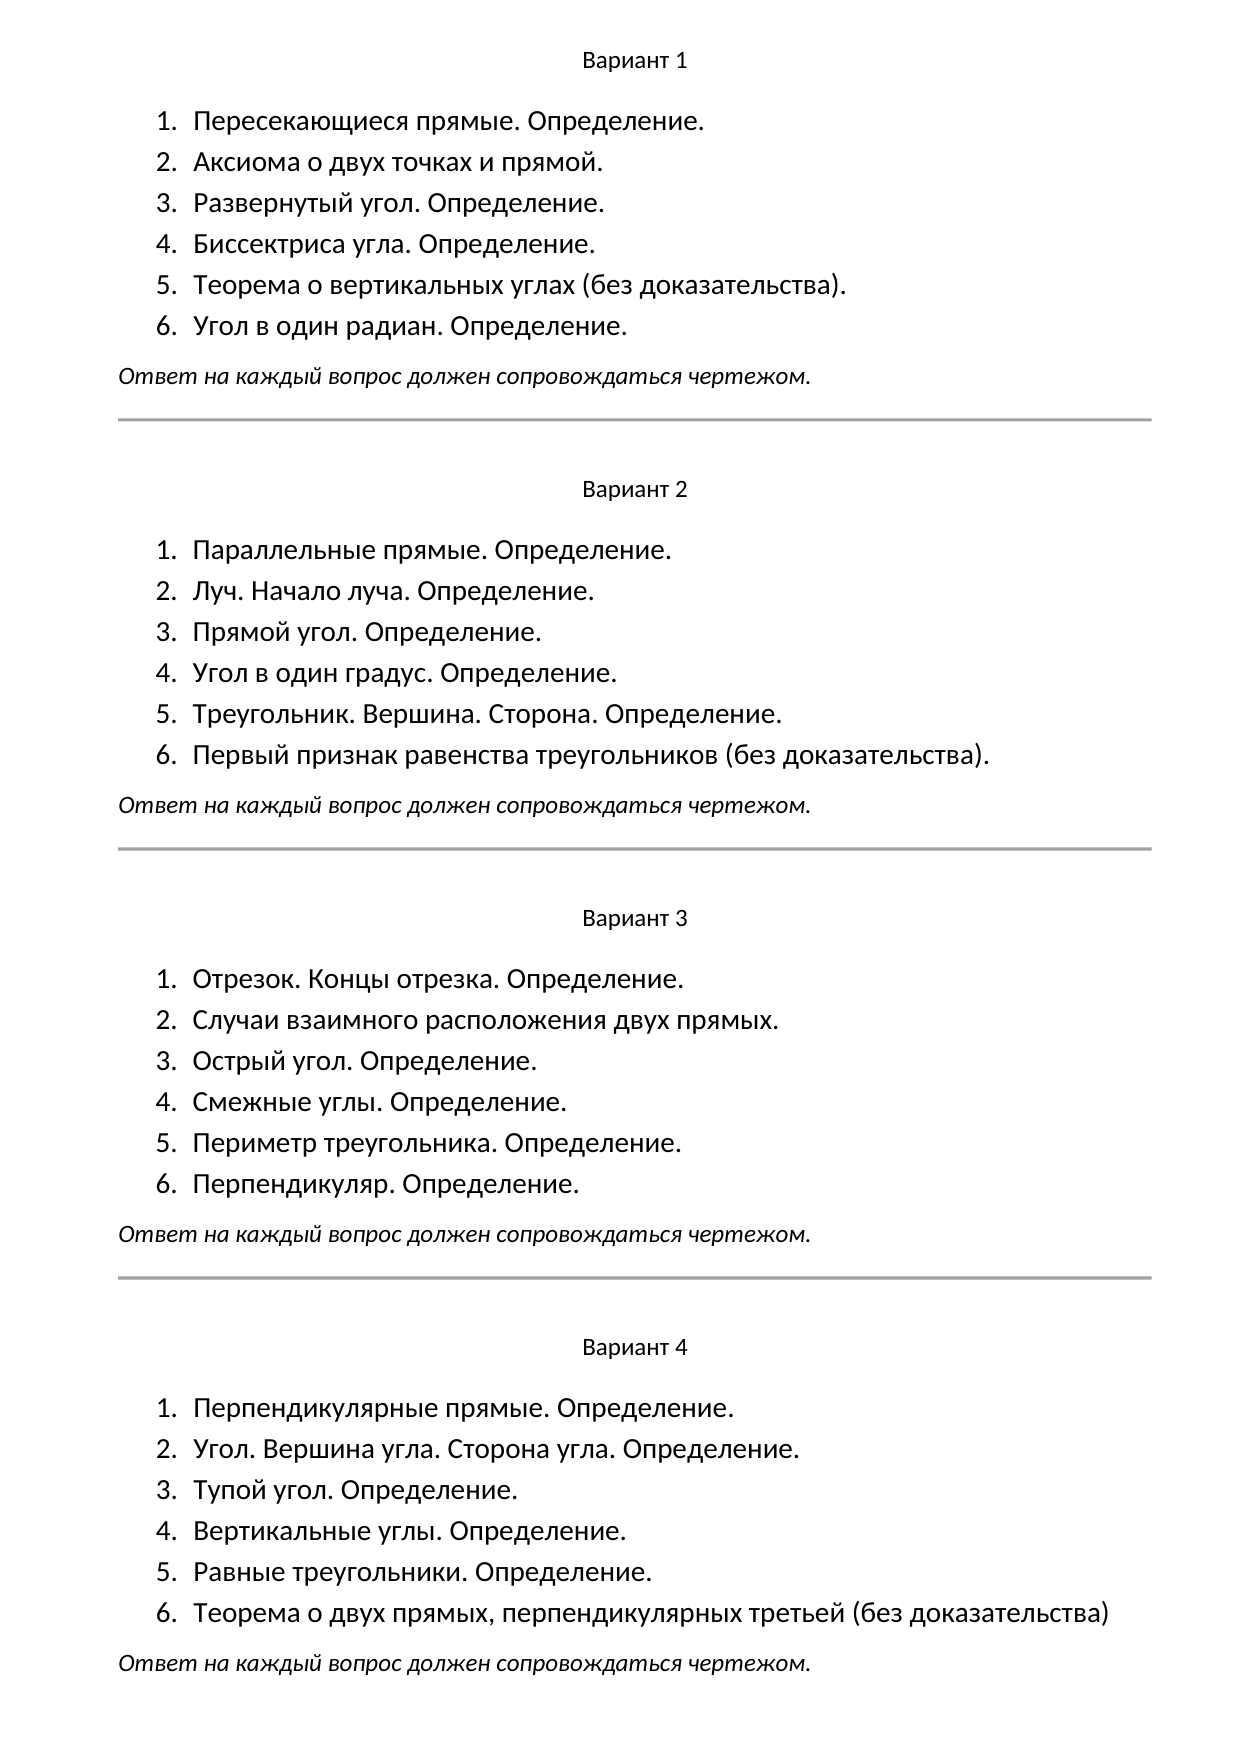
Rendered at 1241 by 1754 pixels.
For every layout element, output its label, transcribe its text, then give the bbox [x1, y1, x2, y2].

list Отрезок. Концы отрезка. Определение. [155, 960, 1152, 996]
list Вертикальные углы. Определение. [156, 1512, 1152, 1548]
text Ответ на каждый вопрос должен сопровождаться чертежом. [118, 1648, 1152, 1678]
list Смежные углы. Определение. [155, 1083, 1152, 1119]
list Прямой угол. Определение. [155, 613, 1152, 649]
list Угол в один радиан. Определение. [156, 307, 1152, 343]
list Периметр треугольника. Определение. [155, 1124, 1152, 1160]
text Вариант 4 [118, 1332, 1152, 1362]
list Равные треугольники. Определение. [156, 1553, 1152, 1589]
list Случаи взаимного расположения двух прямых. [155, 1001, 1152, 1037]
list Перпендикуляр. Определение. [155, 1165, 1152, 1201]
list Угол. Вершина угла. Сторона угла. Определение. [156, 1430, 1152, 1466]
text Вариант 3 [118, 902, 1152, 933]
list Параллельные прямые. Определение. [155, 531, 1152, 567]
list Биссектриса угла. Определение. [156, 225, 1152, 261]
list Перпендикулярные прямые. Определение. [156, 1389, 1152, 1425]
list Развернутый угол. Определение. [156, 184, 1152, 220]
text Ответ на каждый вопрос должен сопровождаться чертежом. [118, 1218, 1152, 1249]
list Угол в один градус. Определение. [155, 654, 1152, 690]
list Треугольник. Вершина. Сторона. Определение. [155, 695, 1152, 731]
list Тупой угол. Определение. [156, 1471, 1152, 1507]
text Вариант 2 [118, 473, 1152, 504]
list Теорема о вертикальных углах (без доказательства). [156, 266, 1152, 302]
list Первый признак равенства треугольников (без доказательства). [155, 736, 1152, 772]
text Вариант 1 [118, 44, 1152, 75]
list Теорема о двух прямых, перпендикулярных третьей (без доказательства) [156, 1594, 1152, 1630]
text Ответ на каждый вопрос должен сопровождаться чертежом. [118, 789, 1152, 820]
list Острый угол. Определение. [155, 1042, 1152, 1078]
text Ответ на каждый вопрос должен сопровождаться чертежом. [118, 360, 1152, 391]
list Аксиома о двух точках и прямой. [156, 143, 1152, 179]
list Пересекающиеся прямые. Определение. [156, 102, 1152, 138]
list Луч. Начало луча. Определение. [155, 572, 1152, 608]
